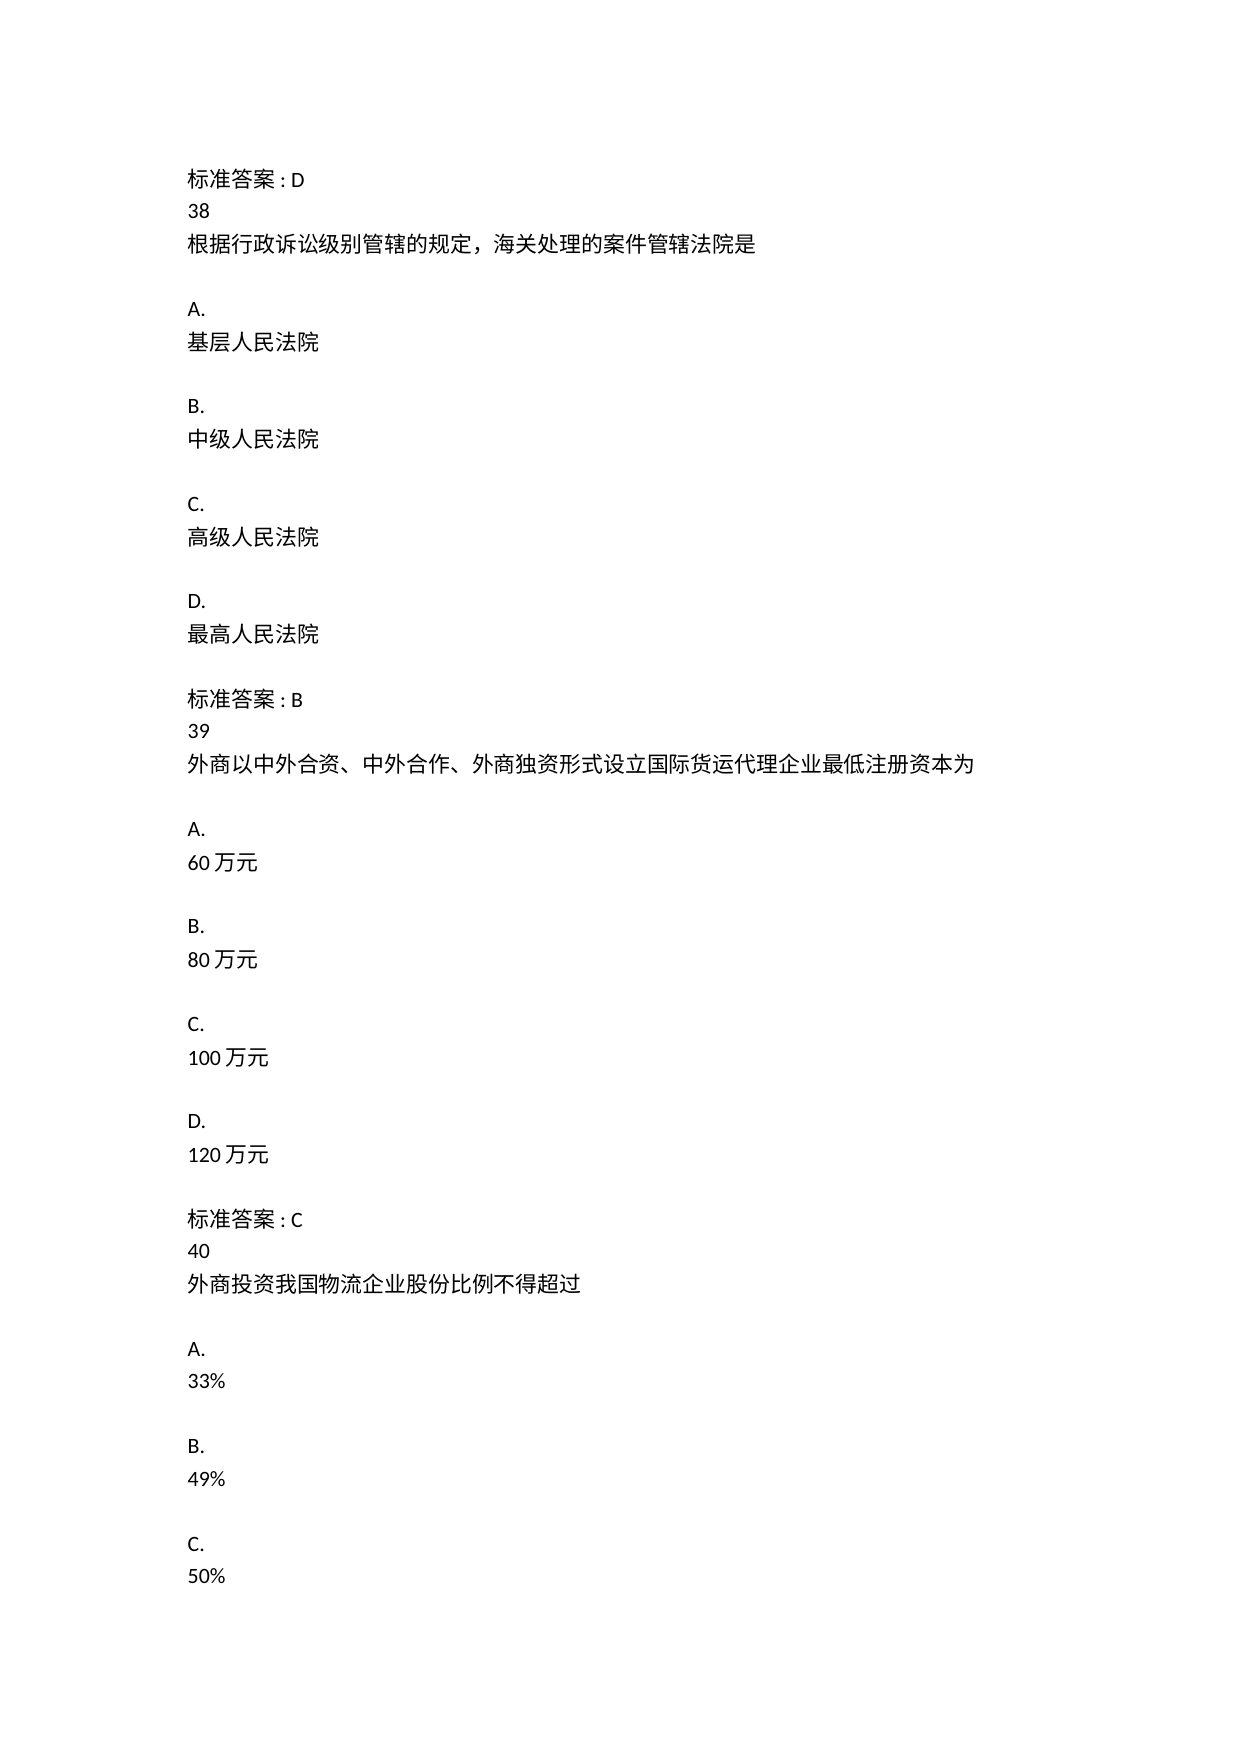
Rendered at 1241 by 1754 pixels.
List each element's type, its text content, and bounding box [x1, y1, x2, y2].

text A. [187, 292, 1053, 324]
text B. [187, 389, 1053, 422]
text 中级人民法院 [187, 422, 1053, 454]
text D. [187, 584, 1053, 617]
text 根据行政诉讼级别管辖的规定，海关处理的案件管辖法院是 [187, 227, 1053, 259]
text 38 [187, 194, 1053, 227]
text 最高人民法院 [187, 617, 1053, 649]
text 标准答案 : C [187, 1202, 1053, 1234]
text 40 [187, 1234, 1053, 1267]
text 50% [187, 1559, 1053, 1592]
text 高级人民法院 [187, 519, 1053, 552]
text B. [187, 1429, 1053, 1462]
text 标准答案 : B [187, 682, 1053, 714]
text 80万元 [187, 942, 1053, 974]
text B. [187, 909, 1053, 942]
text D. [187, 1104, 1053, 1137]
text 基层人民法院 [187, 324, 1053, 357]
text C. [187, 1007, 1053, 1039]
text C. [187, 1527, 1053, 1559]
text A. [187, 1332, 1053, 1364]
text 49% [187, 1462, 1053, 1494]
text 外商以中外合资、中外合作、外商独资形式设立国际货运代理企业最低注册资本为 [187, 747, 1053, 779]
text C. [187, 487, 1053, 519]
text 33% [187, 1364, 1053, 1397]
text 60万元 [187, 844, 1053, 877]
text 外商投资我国物流企业股份比例不得超过 [187, 1267, 1053, 1299]
text 标准答案 : D [187, 162, 1053, 194]
text A. [187, 812, 1053, 844]
text 100万元 [187, 1039, 1053, 1072]
text 39 [187, 714, 1053, 747]
text 120万元 [187, 1137, 1053, 1169]
